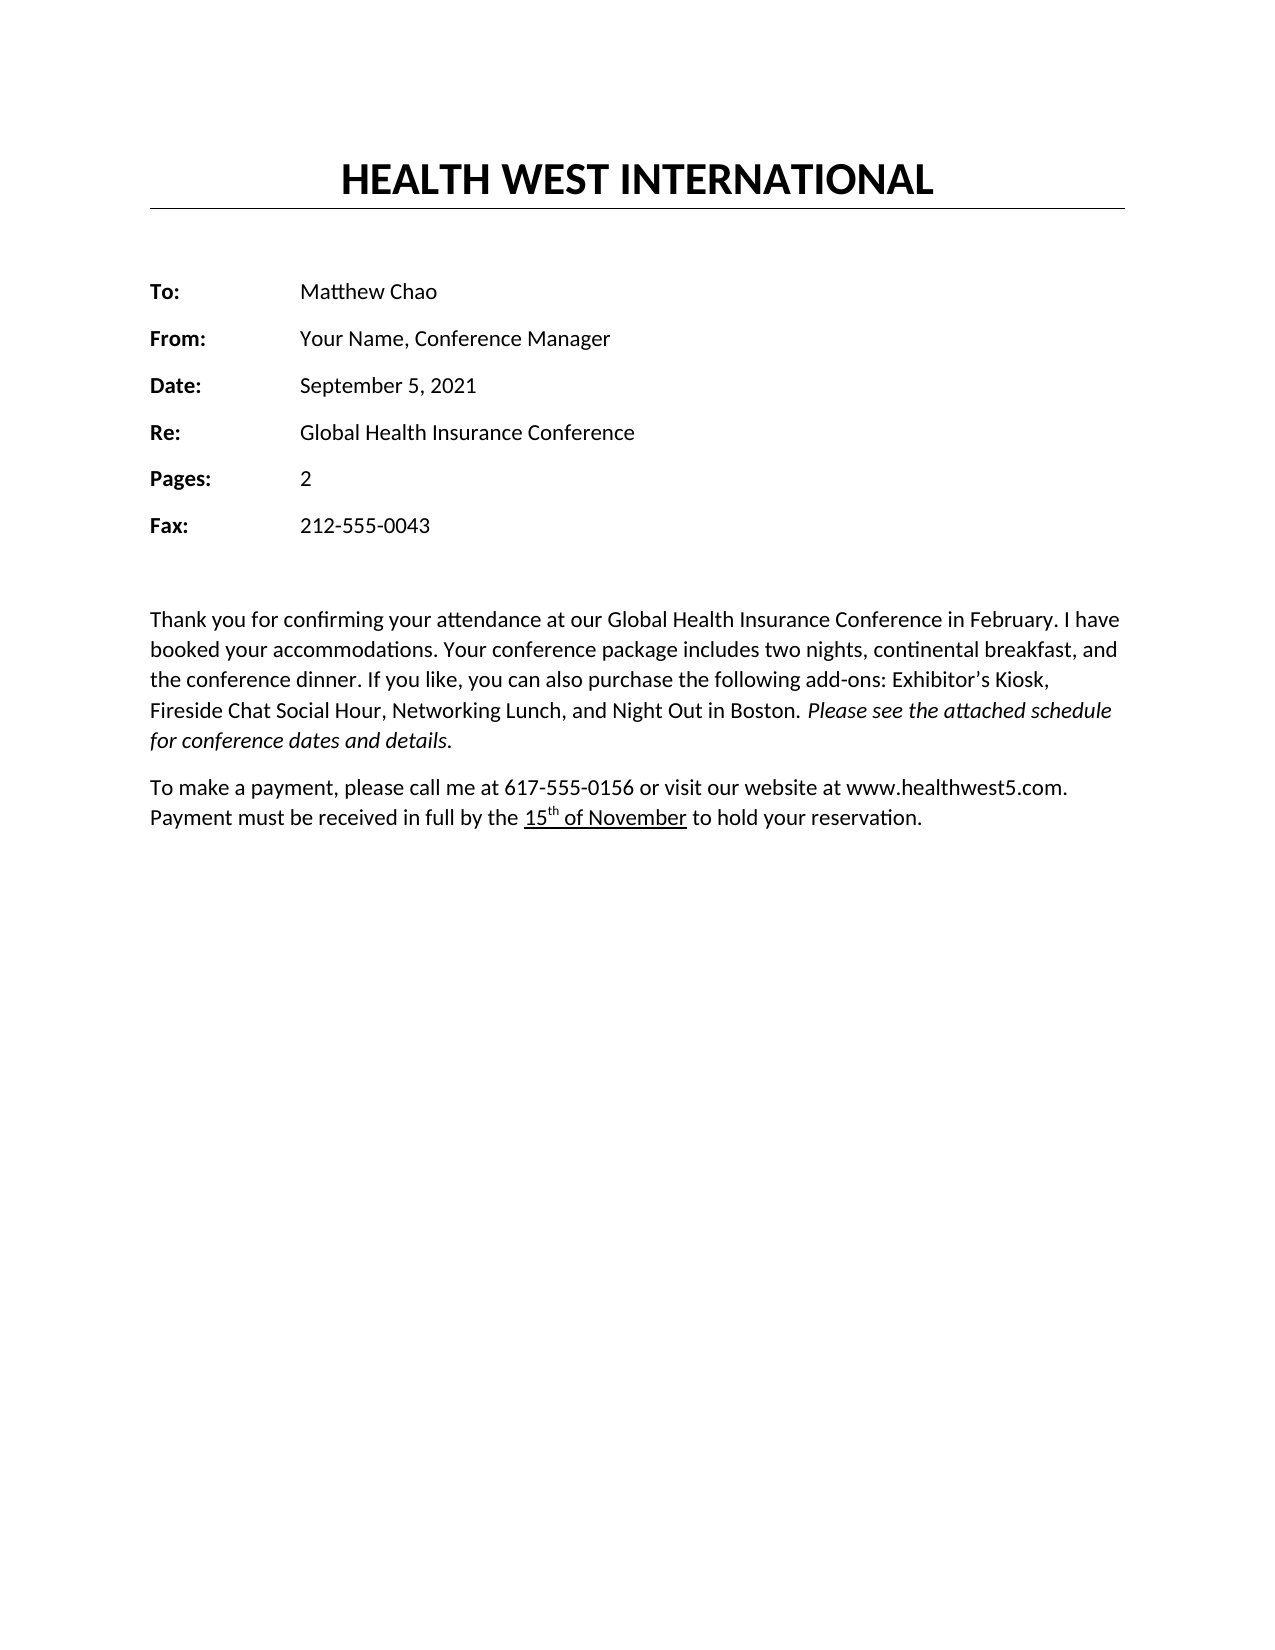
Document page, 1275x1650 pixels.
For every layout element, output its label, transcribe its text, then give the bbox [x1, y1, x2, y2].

text Fax: 212-555-0043 [150, 511, 1125, 539]
text Date: September 5, 2021 [150, 371, 1125, 399]
text To make a payment, please call me at 617-555-0156 or visit our website at www.healthwest5.com. Payment must be received in full by the 15th of November to hold your reservation. [150, 773, 1125, 831]
text To: Matthew Chao [150, 277, 1125, 305]
text Thank you for confirming your attendance at our Global Health Insurance Conference in February. I have booked your accommodations. Your conference package includes two nights, continental breakfast, and the conference dinner. If you like, you can also purchase the following add-ons: Exhibitor’s Kiosk, Fireside Chat Social Hour, Networking Lunch, and Night Out in Boston. Please see the attached schedule for conference dates and details. [150, 605, 1125, 754]
text Re: Global Health Insurance Conference [150, 418, 1125, 446]
text Pages: 2 [150, 464, 1125, 492]
text HEALTH WEST INTERNATIONAL [150, 150, 1125, 208]
text From: Your Name, Conference Manager [150, 324, 1125, 352]
